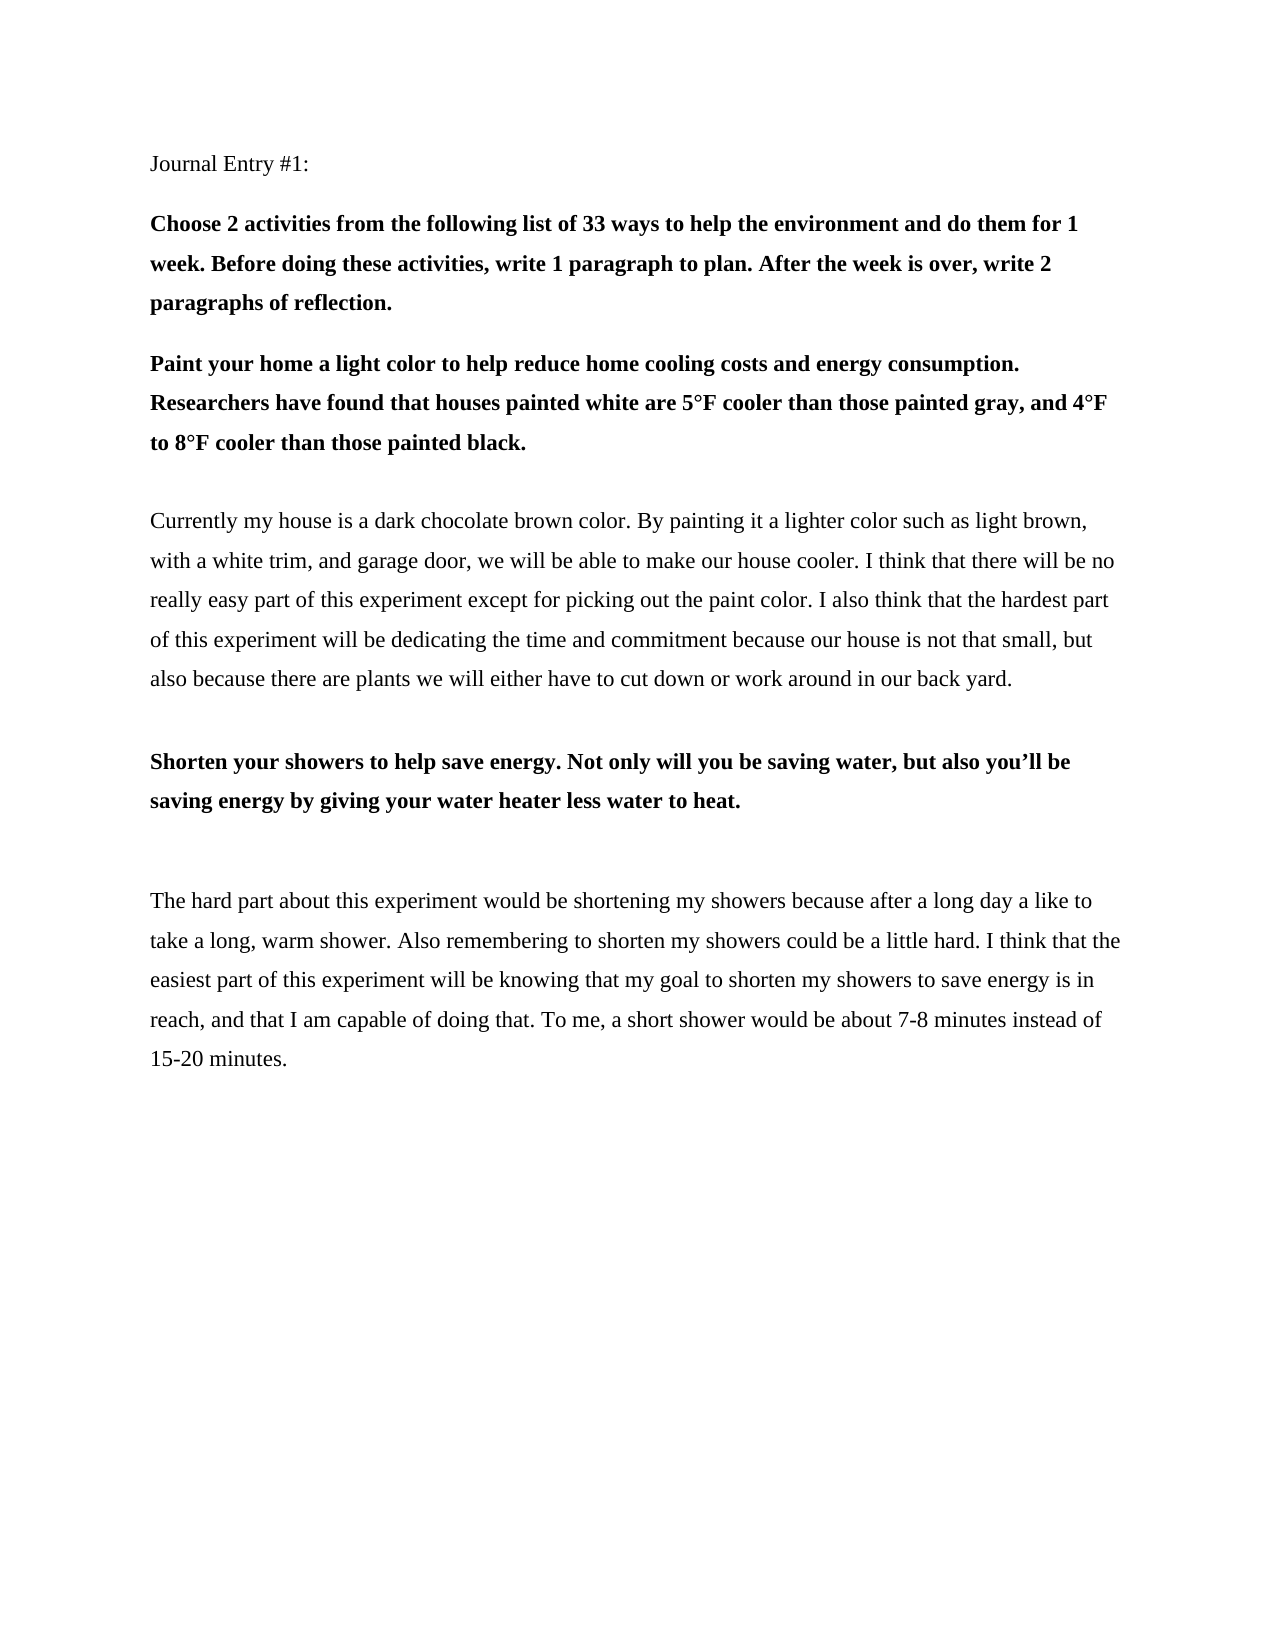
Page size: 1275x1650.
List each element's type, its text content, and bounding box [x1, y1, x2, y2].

text The hard part about this experiment would be shortening my showers because after a long day a like to take a long, warm shower. Also remembering to shorten my showers could be a little hard. I think that the easiest part of this experiment will be knowing that my goal to shorten my showers to save energy is in reach, and that I am capable of doing that. To me, a short shower would be about 7-8 minutes instead of 15-20 minutes. [150, 887, 1125, 1072]
text Journal Entry #1: [150, 150, 1125, 176]
text Currently my house is a dark chocolate brown color. By painting it a lighter color such as light brown, with a white trim, and garage door, we will be able to make our house cooler. I think that there will be no really easy part of this experiment except for picking out the paint color. I also think that the hardest part of this experiment will be dedicating the time and commitment because our house is not that small, but also because there are plants we will either have to cut down or work around in our back yard. [150, 507, 1125, 692]
text Choose 2 activities from the following list of 33 ways to help the environment and do them for 1 week. Before doing these activities, write 1 paragraph to plan. After the week is over, write 2 paragraphs of reflection. [150, 210, 1125, 316]
text Paint your home a light color to help reduce home cooling costs and energy consumption. Researchers have found that houses painted white are 5°F cooler than those painted gray, and 4°F to 8°F cooler than those painted black. [150, 349, 1125, 455]
text Shorten your showers to help save energy. Not only will you be saving water, but also you’ll be saving energy by giving your water heater less water to heat. [150, 748, 1125, 814]
